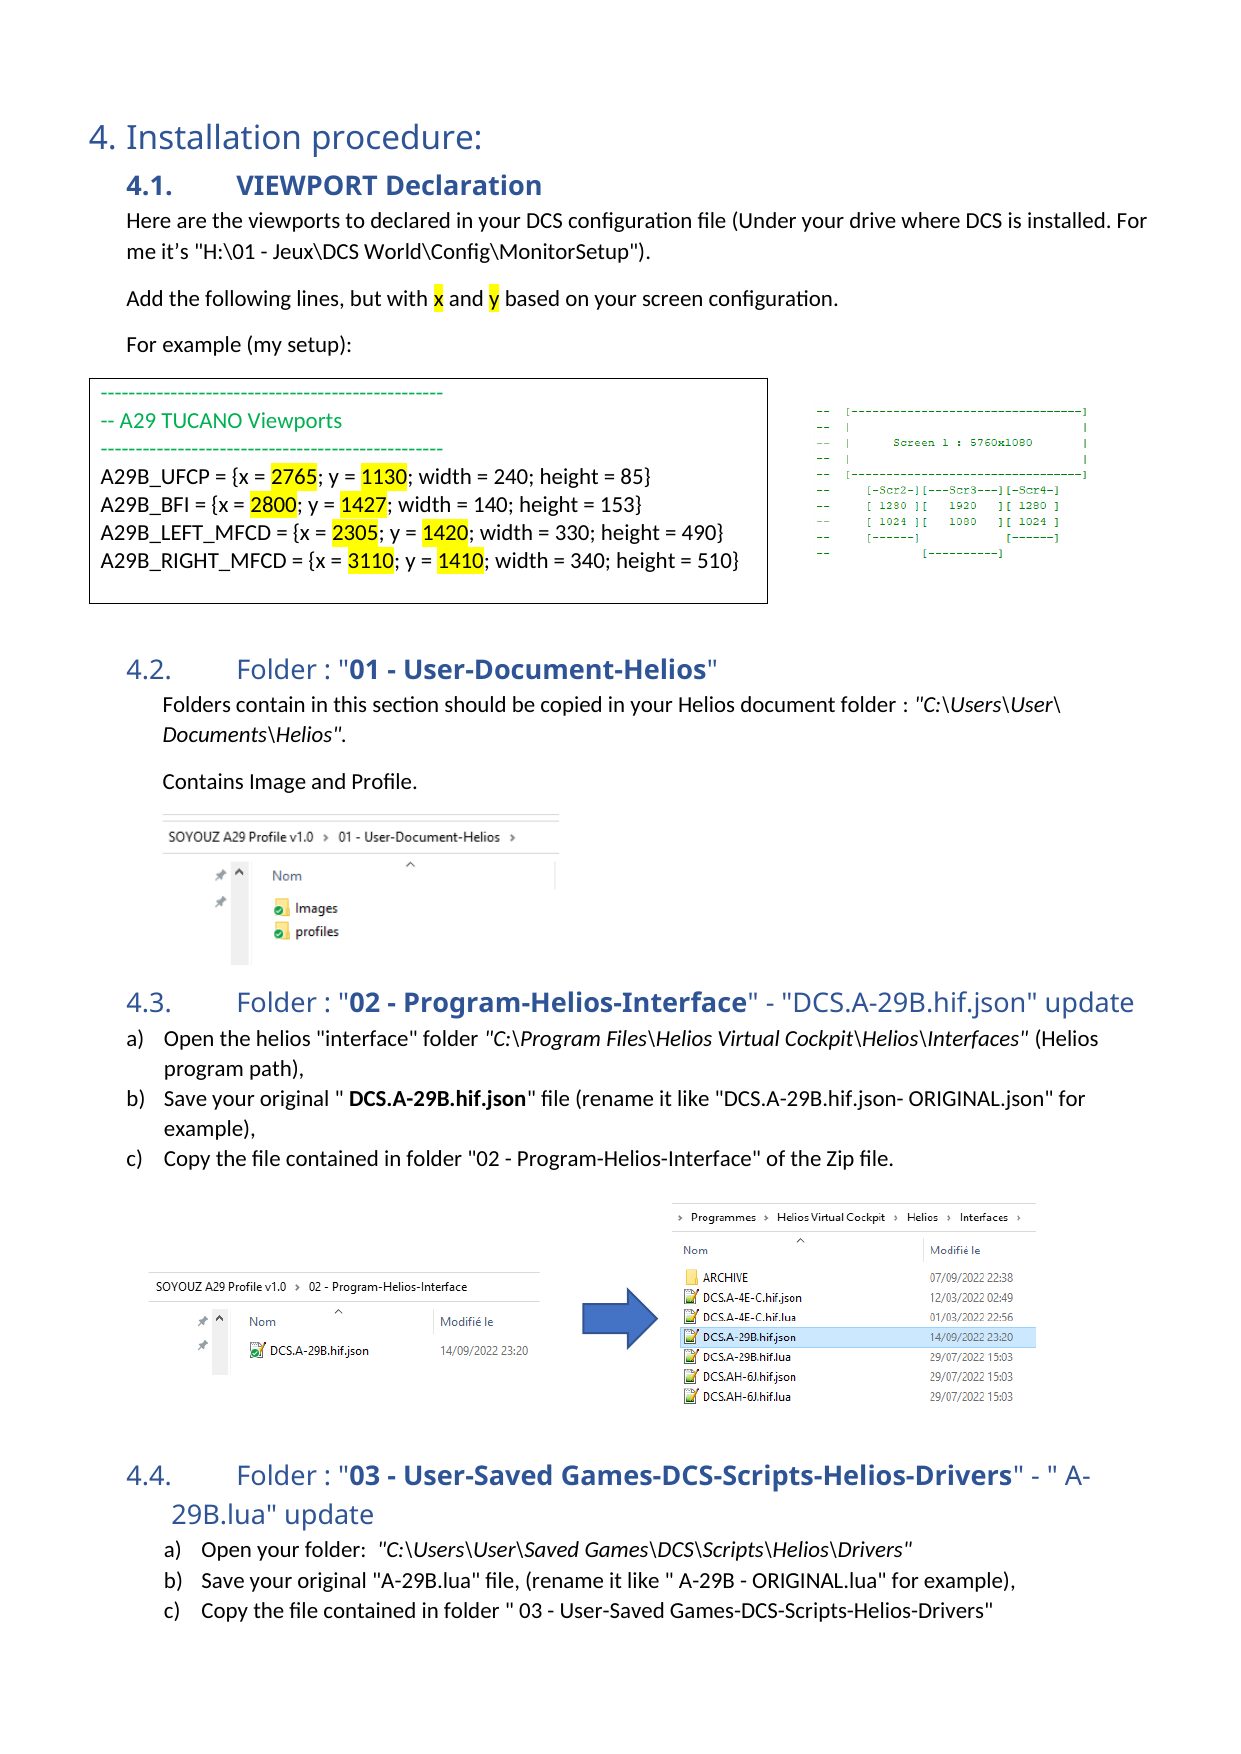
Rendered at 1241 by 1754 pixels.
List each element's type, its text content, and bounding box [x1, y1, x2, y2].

subtitle Installation procedure: [89, 114, 1152, 159]
text Folders contain in this section should be copied in your Helios document folder : "C:\Users\User\Documents\Helios". [162, 690, 1152, 748]
subtitle Folder : "03 - User-Saved Games-DCS-Scripts-Helios-Drivers" - " A-29B.lua" update [126, 1456, 1152, 1533]
picture [148, 1272, 540, 1375]
text Add the following lines, but with x and y based on your screen configuration. [499, 284, 1152, 312]
table_header ------------------------------------------------- -- A29 TUCANO Viewports ------------------------------------------------- A29B_UFCP = {x = 2765; y = 1130; width = 240; height = 85} A29B_BFI = {x = 2800; y = 1427; width = 140; height = 153} A29B_LEFT_MFCD = {x = 2305; y = 1420; width = 330; height = 490} A29B_RIGHT_MFCD = {x = 3110; y = 1410; width = 340; height = 510} [90, 379, 767, 603]
list Open the helios "interface" folder "C:\Program Files\Helios Virtual Cockpit\Helios\Interfaces" (Helios program path), [126, 1024, 1152, 1082]
picture [813, 401, 1099, 561]
text Contains Image and Profile. [162, 767, 1152, 795]
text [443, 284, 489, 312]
picture [671, 1202, 1036, 1405]
picture [162, 814, 560, 965]
list Save your original "A-29B.lua" file, (rename it like " A-29B - ORIGINAL.lua" for example), [164, 1566, 1152, 1594]
subtitle Folder : "02 - Program-Helios-Interface" - "DCS.A-29B.hif.json" update [126, 984, 1152, 1021]
list Copy the file contained in folder " 03 - User-Saved Games-DCS-Scripts-Helios-Drivers" [164, 1596, 1152, 1624]
text Add the following lines, but with x and y based on your screen configuration. [126, 284, 434, 312]
text Here are the viewports to declared in your DCS configuration file (Under your drive where DCS is installed. For me it’s "H:\01 - Jeux\DCS World\Config\MonitorSetup"). [126, 207, 1152, 265]
list Copy the file contained in folder "02 - Program-Helios-Interface" of the Zip file. [126, 1144, 1152, 1172]
list Open your folder: "C:\Users\User\Saved Games\DCS\Scripts\Helios\Drivers" [164, 1536, 1152, 1563]
list Save your original " DCS.A-29B.hif.json" file (rename it like "DCS.A-29B.hif.json- ORIGINAL.json" for example), [126, 1084, 1152, 1142]
text For example (my setup): [126, 331, 1152, 358]
subtitle Folder : "01 - User-Document-Helios" [126, 651, 1152, 687]
subtitle VIEWPORT Declaration [126, 167, 1152, 204]
